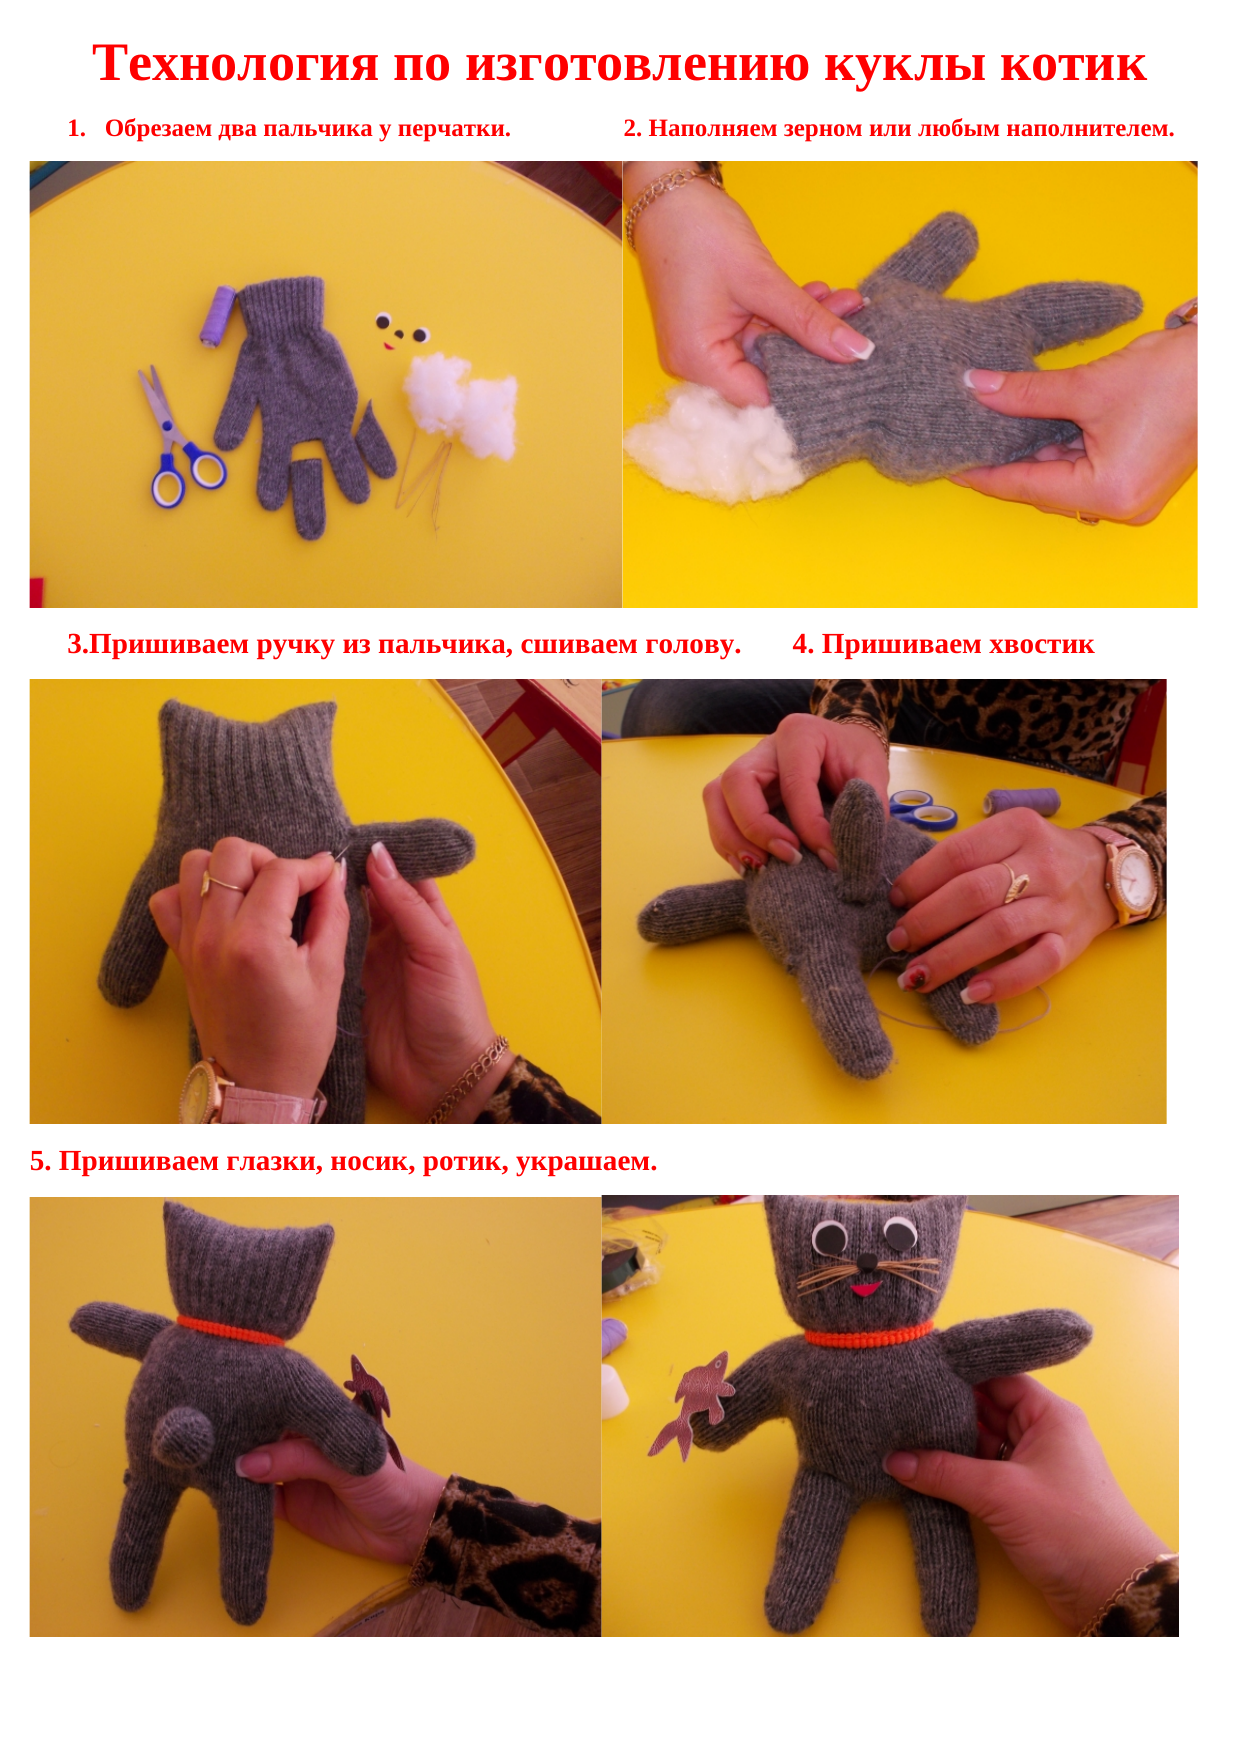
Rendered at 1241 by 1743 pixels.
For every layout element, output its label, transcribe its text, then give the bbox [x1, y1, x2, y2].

text 3.Пришиваем ручку из пальчика, сшиваем голову. 4. Пришиваем хвостик [67, 627, 1211, 660]
list Обрезаем два пальчика у перчатки. 2. Наполняем зерном или любым наполнителем. [67, 113, 1211, 142]
text Технология по изготовлению куклы котик [29, 29, 1211, 92]
text 5. Пришиваем глазки, носик, ротик, украшаем. [29, 1143, 1211, 1176]
picture [29, 161, 1198, 608]
picture [29, 679, 1167, 1124]
picture [29, 1195, 1179, 1637]
